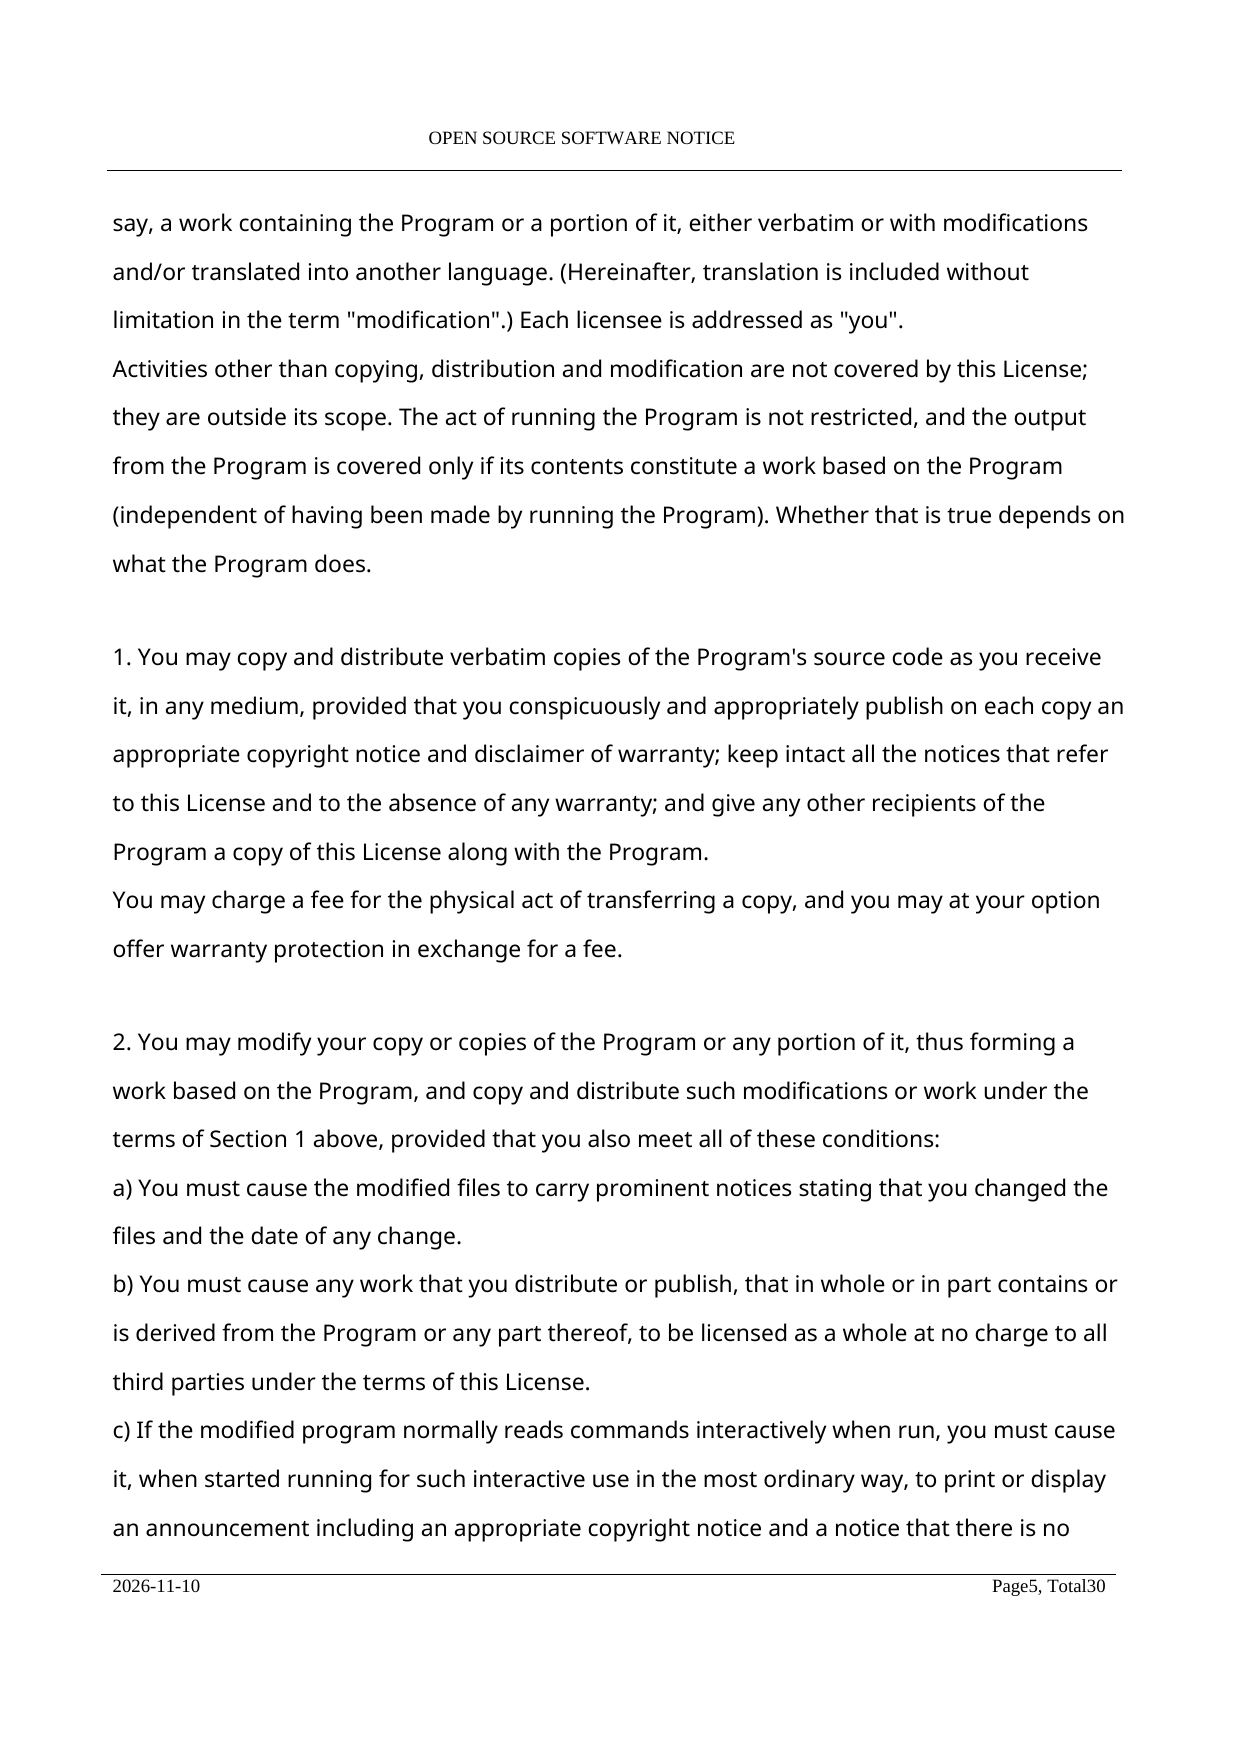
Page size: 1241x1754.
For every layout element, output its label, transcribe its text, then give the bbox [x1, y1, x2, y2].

text You may charge a fee for the physical act of transferring a copy, and you may at your option offer warranty protection in exchange for a fee. [112, 883, 1128, 964]
text a) You must cause the modified files to carry prominent notices stating that you changed the files and the date of any change. [112, 1171, 1128, 1252]
text Activities other than copying, distribution and modification are not covered by this License; they are outside its scope. The act of running the Program is not restricted, and the output from the Program is covered only if its contents constitute a work based on the Program (independent of having been made by running the Program). Whether that is true depends on what the Program does. [112, 352, 1128, 579]
text 2. You may modify your copy or copies of the Program or any portion of it, thus forming a work based on the Program, and copy and distribute such modifications or work under the terms of Section 1 above, provided that you also meet all of these conditions: [112, 1025, 1128, 1155]
text b) You must cause any work that you distribute or publish, that in whole or in part contains or is derived from the Program or any part thereof, to be licensed as a whole at no charge to all third parties under the terms of this License. [112, 1268, 1128, 1398]
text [112, 206, 1128, 336]
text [112, 1413, 1128, 1543]
text 1. You may copy and distribute verbatim copies of the Program's source code as you receive it, in any medium, provided that you conspicuously and appropriately publish on each copy an appropriate copyright notice and disclaimer of warranty; keep intact all the notices that refer to this License and to the absence of any warranty; and give any other recipients of the Program a copy of this License along with the Program. [112, 640, 1128, 868]
